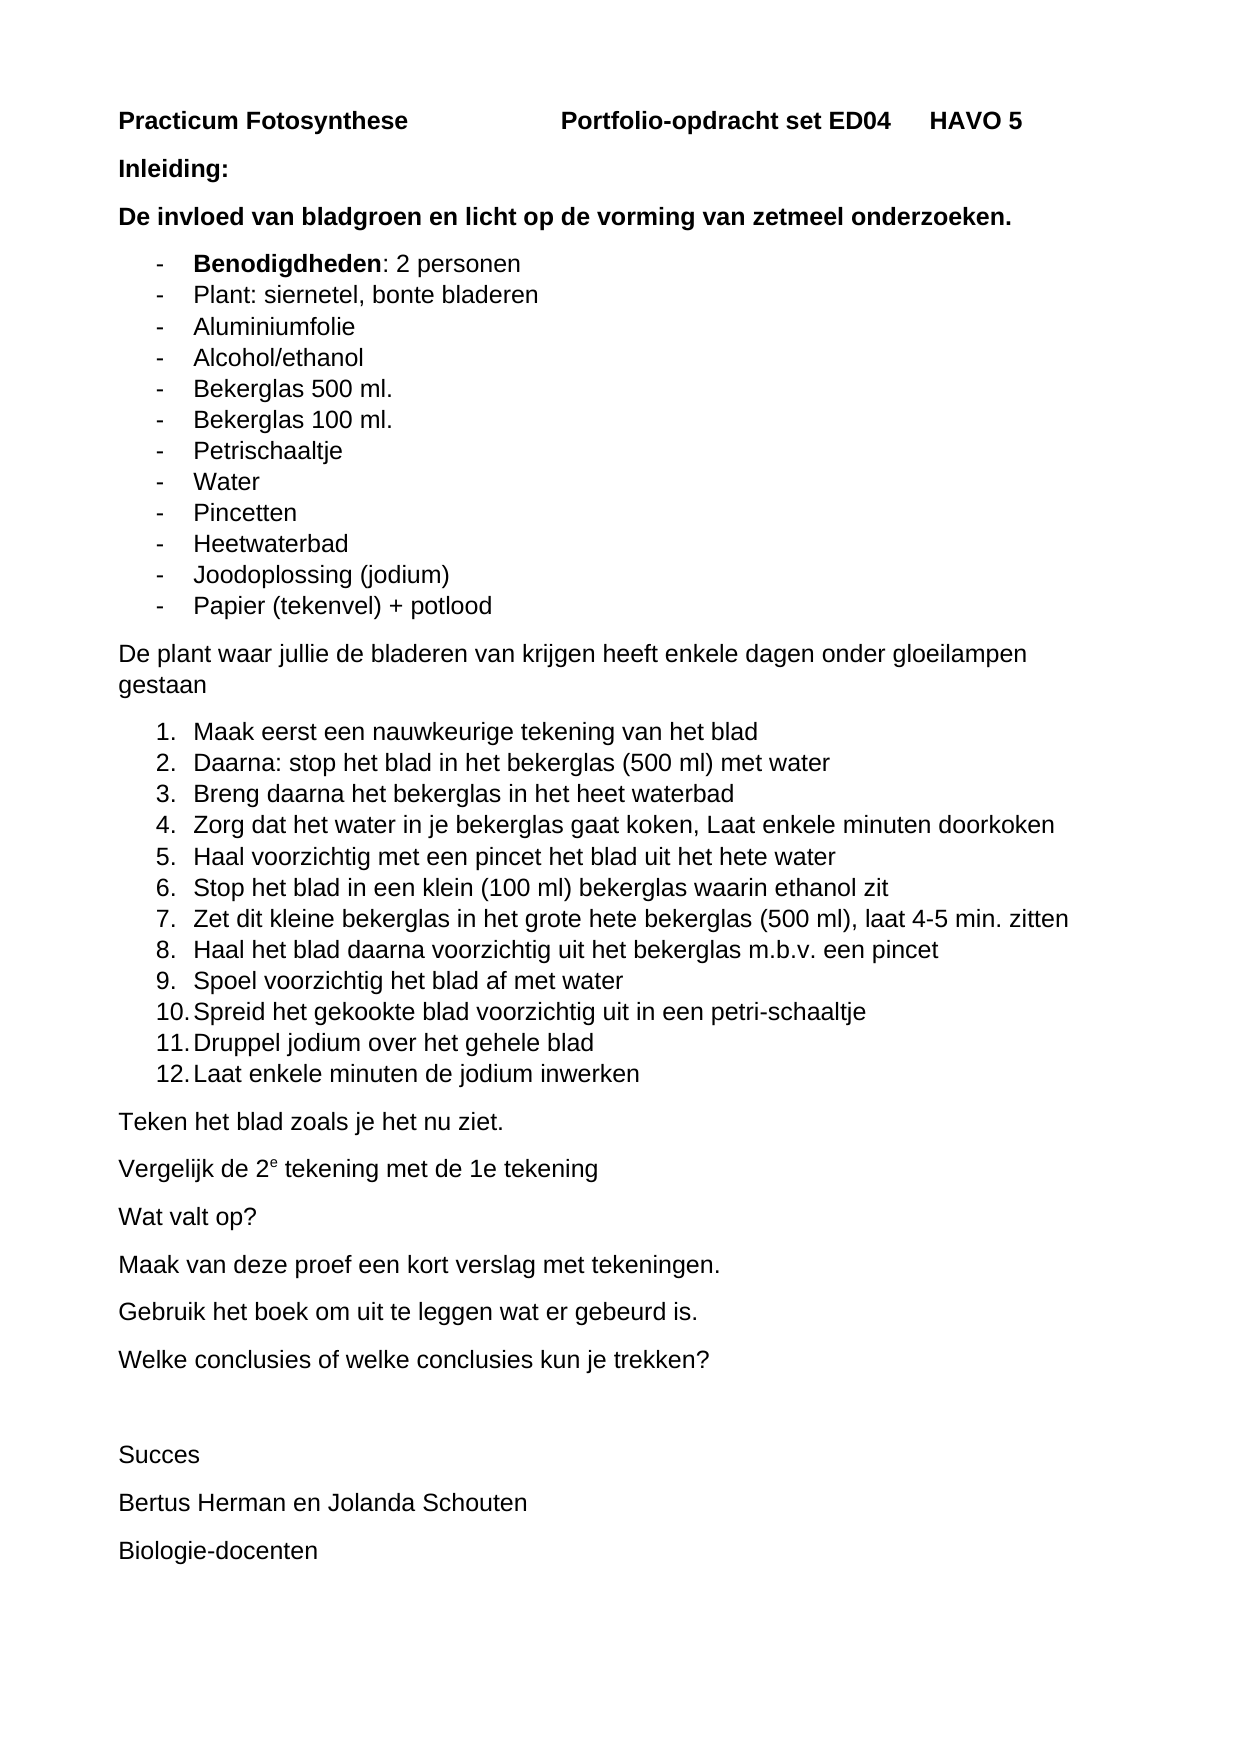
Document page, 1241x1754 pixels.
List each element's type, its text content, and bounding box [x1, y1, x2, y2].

text Practicum Fotosynthese Portfolio-opdracht set ED04 HAVO 5 [118, 106, 1122, 135]
text De invloed van bladgroen en licht op de vorming van zetmeel onderzoeken. [118, 202, 1122, 231]
text Succes [118, 1441, 1122, 1469]
list Zorg dat het water in je bekerglas gaat koken, Laat enkele minuten doorkoken [156, 811, 1122, 839]
list Joodoplossing (jodium) [156, 560, 1122, 589]
list Daarna: stop het blad in het bekerglas (500 ml) met water [156, 748, 1122, 777]
list Haal voorzichtig met een pincet het blad uit het hete water [156, 842, 1122, 870]
list Plant: siernetel, bonte bladeren [156, 281, 1122, 309]
list Petrischaaltje [156, 436, 1122, 464]
list Benodigdheden: 2 personen [156, 249, 1122, 278]
list Zet dit kleine bekerglas in het grote hete bekerglas (500 ml), laat 4-5 min. zitten [156, 904, 1122, 932]
text Wat valt op? [118, 1202, 1122, 1231]
text De plant waar jullie de bladeren van krijgen heeft enkele dagen onder gloeilampen gestaan [118, 639, 1122, 698]
list Papier (tekenvel) + potlood [156, 591, 1122, 620]
list Pincetten [156, 498, 1122, 527]
list Haal het blad daarna voorzichtig uit het bekerglas m.b.v. een pincet [156, 935, 1122, 963]
list Heetwaterbad [156, 529, 1122, 558]
text Bertus Herman en Jolanda Schouten [118, 1488, 1122, 1517]
text Biologie-docenten [118, 1536, 1122, 1565]
text Teken het blad zoals je het nu ziet. [118, 1107, 1122, 1135]
text Vergelijk de 2e tekening met de 1e tekening [118, 1154, 1122, 1183]
text Inleiding: [118, 154, 1122, 183]
list Bekerglas 500 ml. [156, 374, 1122, 402]
list Druppel jodium over het gehele blad [156, 1028, 1122, 1057]
list Maak eerst een nauwkeurige tekening van het blad [156, 717, 1122, 746]
list Laat enkele minuten de jodium inwerken [156, 1059, 1122, 1088]
list Stop het blad in een klein (100 ml) bekerglas waarin ethanol zit [156, 873, 1122, 901]
list Water [156, 467, 1122, 496]
list Spoel voorzichtig het blad af met water [156, 966, 1122, 994]
text Gebruik het boek om uit te leggen wat er gebeurd is. [118, 1297, 1122, 1326]
text Welke conclusies of welke conclusies kun je trekken? [118, 1345, 1122, 1374]
list Spreid het gekookte blad voorzichtig uit in een petri-schaaltje [156, 997, 1122, 1026]
list Aluminiumfolie [156, 312, 1122, 340]
text Maak van deze proef een kort verslag met tekeningen. [118, 1250, 1122, 1278]
list Alcohol/ethanol [156, 343, 1122, 371]
list Bekerglas 100 ml. [156, 405, 1122, 433]
list Breng daarna het bekerglas in het heet waterbad [156, 779, 1122, 808]
